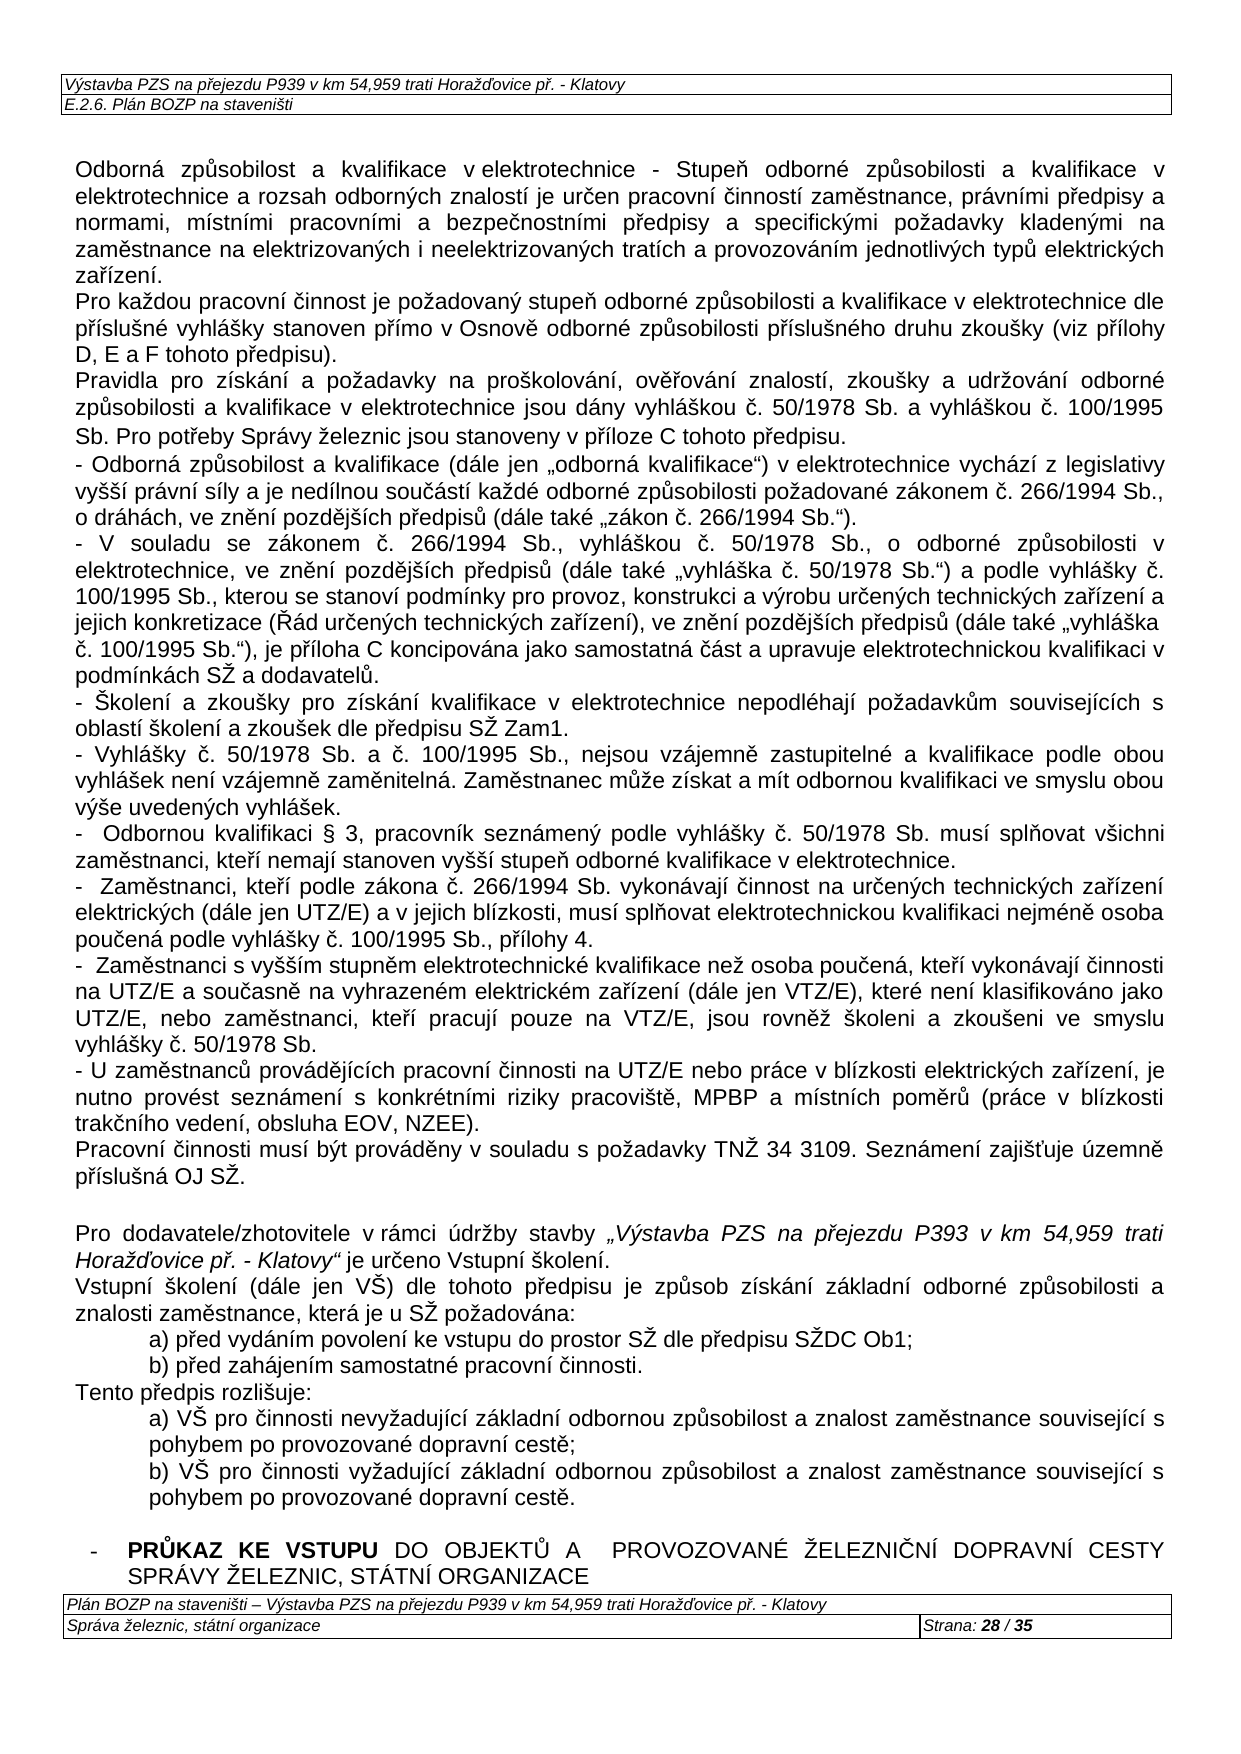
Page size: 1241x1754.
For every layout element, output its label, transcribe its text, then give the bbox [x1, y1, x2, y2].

text Pravidla pro získání a požadavky na proškolování, ověřování znalostí, zkoušky a udržování odborné způsobilosti a kvalifikace v elektrotechnice jsou dány vyhláškou č. 50/1978 Sb. a vyhláškou č. 100/1995 Sb. Pro potřeby Správy železnic jsou stanoveny v příloze C tohoto předpisu. [75, 367, 1165, 451]
text Odborná způsobilost a kvalifikace v elektrotechnice - Stupeň odborné způsobilosti a kvalifikace v elektrotechnice a rozsah odborných znalostí je určen pracovní činností zaměstnance, právními předpisy a normami, místními pracovními a bezpečnostními předpisy a specifickými požadavky kladenými na zaměstnance na elektrizovaných i neelektrizovaných tratích a provozováním jednotlivých typů elektrických zařízení. [75, 156, 1165, 288]
text - Zaměstnanci s vyšším stupněm elektrotechnické kvalifikace než osoba poučená, kteří vykonávají činnosti na UTZ/E a současně na vyhrazeném elektrickém zařízení (dále jen VTZ/E), které není klasifikováno jako UTZ/E, nebo zaměstnanci, kteří pracují pouze na VTZ/E, jsou rovněž školeni a zkoušeni ve smyslu vyhlášky č. 50/1978 Sb. [75, 952, 1165, 1057]
text b) před zahájením samostatné pracovní činnosti. [149, 1352, 1165, 1378]
text Pro každou pracovní činnost je požadovaný stupeň odborné způsobilosti a kvalifikace v elektrotechnice dle příslušné vyhlášky stanoven přímo v Osnově odborné způsobilosti příslušného druhu zkoušky (viz přílohy D, E a F tohoto předpisu). [75, 288, 1165, 367]
text - U zaměstnanců provádějících pracovní činnosti na UTZ/E nebo práce v blízkosti elektrických zařízení, je nutno provést seznámení s konkrétními riziky pracoviště, MPBP a místních poměrů (práce v blízkosti trakčního vedení, obsluha EOV, NZEE). [75, 1057, 1165, 1136]
text a) před vydáním povolení ke vstupu do prostor SŽ dle předpisu SŽDC Ob1; [149, 1326, 1165, 1352]
text a) VŠ pro činnosti nevyžadující základní odbornou způsobilost a znalost zaměstnance související s pohybem po provozované dopravní cestě; [149, 1405, 1165, 1458]
text Vstupní školení (dále jen VŠ) dle tohoto předpisu je způsob získání základní odborné způsobilosti a znalosti zaměstnance, která je u SŽ požadována: [75, 1273, 1165, 1326]
text b) VŠ pro činnosti vyžadující základní odbornou způsobilost a znalost zaměstnance související s pohybem po provozované dopravní cestě. [149, 1458, 1165, 1510]
text Pracovní činnosti musí být prováděny v souladu s požadavky TNŽ 34 3109. Seznámení zajišťuje územně příslušná OJ SŽ. [75, 1136, 1165, 1189]
text - Vyhlášky č. 50/1978 Sb. a č. 100/1995 Sb., nejsou vzájemně zastupitelné a kvalifikace podle obou vyhlášek není vzájemně zaměnitelná. Zaměstnanec může získat a mít odbornou kvalifikaci ve smyslu obou výše uvedených vyhlášek. [75, 741, 1165, 820]
text - Odbornou kvalifikaci § 3, pracovník seznámený podle vyhlášky č. 50/1978 Sb. musí splňovat všichni zaměstnanci, kteří nemají stanoven vyšší stupeň odborné kvalifikace v elektrotechnice. [75, 820, 1165, 873]
list PRŮKAZ KE VSTUPU DO OBJEKTŮ A PROVOZOVANÉ ŽELEZNIČNÍ DOPRAVNÍ CESTY SPRÁVY ŽELEZNIC, STÁTNÍ ORGANIZACE [90, 1537, 1165, 1589]
text - Školení a zkoušky pro získání kvalifikace v elektrotechnice nepodléhají požadavkům souvisejících s oblastí školení a zkoušek dle předpisu SŽ Zam1. [75, 688, 1165, 741]
text - Zaměstnanci, kteří podle zákona č. 266/1994 Sb. vykonávají činnost na určených technických zařízení elektrických (dále jen UTZ/E) a v jejich blízkosti, musí splňovat elektrotechnickou kvalifikaci nejméně osoba poučená podle vyhlášky č. 100/1995 Sb., přílohy 4. [75, 873, 1165, 952]
text Pro dodavatele/zhotovitele v rámci údržby stavby „Výstavba PZS na přejezdu P393 v km 54,959 trati Horažďovice př. - Klatovy“ je určeno Vstupní školení. [75, 1220, 1165, 1273]
text Tento předpis rozlišuje: [75, 1378, 1165, 1405]
text - Odborná způsobilost a kvalifikace (dále jen „odborná kvalifikace“) v elektrotechnice vychází z legislativy vyšší právní síly a je nedílnou součástí každé odborné způsobilosti požadované zákonem č. 266/1994 Sb., o dráhách, ve znění pozdějších předpisů (dále také „zákon č. 266/1994 Sb.“). [75, 451, 1165, 530]
text - V souladu se zákonem č. 266/1994 Sb., vyhláškou č. 50/1978 Sb., o odborné způsobilosti v elektrotechnice, ve znění pozdějších předpisů (dále také „vyhláška č. 50/1978 Sb.“) a podle vyhlášky č. 100/1995 Sb., kterou se stanoví podmínky pro provoz, konstrukci a výrobu určených technických zařízení a jejich konkretizace (Řád určených technických zařízení), ve znění pozdějších předpisů (dále také „vyhláška [75, 530, 1165, 636]
text č. 100/1995 Sb.“), je příloha C koncipována jako samostatná část a upravuje elektrotechnickou kvalifikaci v podmínkách SŽ a dodavatelů. [75, 636, 1165, 688]
